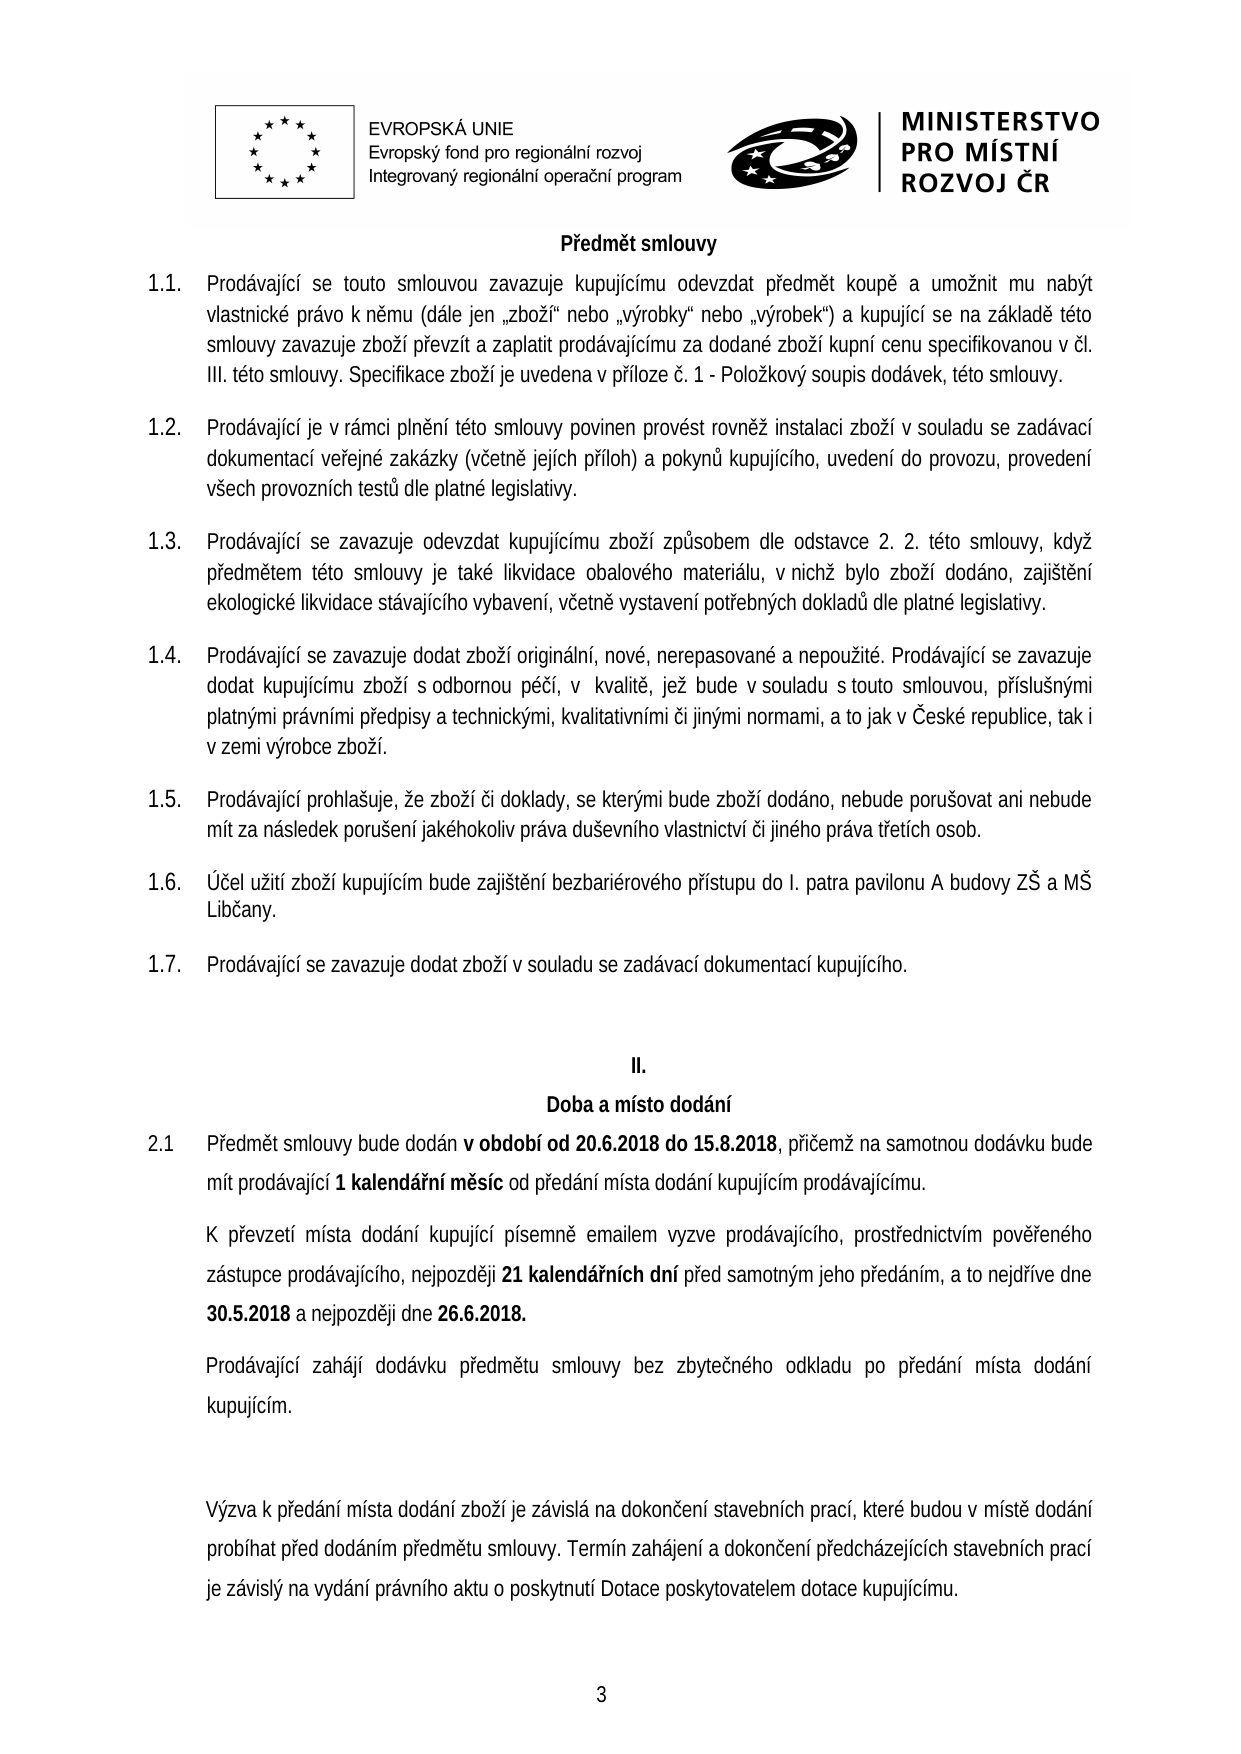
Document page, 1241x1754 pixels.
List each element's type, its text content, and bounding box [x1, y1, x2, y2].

list Prodávající se zavazuje odevzdat kupujícímu zboží způsobem dle odstavce 2. 2. této smlouvy, když předmětem této smlouvy je také likvidace obalového materiálu, v nichž bylo zboží dodáno, zajištění ekologické likvidace stávajícího vybavení, včetně vystavení potřebných dokladů dle platné legislativy. [148, 526, 1093, 615]
text II. [185, 1052, 1093, 1078]
list Prodávající se zavazuje dodat zboží v souladu se zadávací dokumentací kupujícího. [148, 949, 1093, 977]
list Prodávající je v rámci plnění této smlouvy povinen provést rovněž instalaci zboží v souladu se zadávací dokumentací veřejné zakázky (včetně jejích příloh) a pokynů kupujícího, uvedení do provozu, provedení všech provozních testů dle platné legislativy. [148, 412, 1093, 501]
picture [184, 73, 1130, 230]
list Účel užití zboží kupujícím bude zajištění bezbariérového přístupu do I. patra pavilonu A budovy ZŠ a MŠ Libčany. [148, 867, 1093, 922]
text K převzetí místa dodání kupující písemně emailem vyzve prodávajícího, prostřednictvím pověřeného zástupce prodávajícího, nejpozději 21 kalendářních dní před samotným jeho předáním, a to nejdříve dne 30.5.2018 a nejpozději dne 26.6.2018. [206, 1221, 1093, 1327]
text Prodávající zahájí dodávku předmětu smlouvy bez zbytečného odkladu po předání místa dodání kupujícím. [206, 1352, 1093, 1418]
list Prodávající se touto smlouvou zavazuje kupujícímu odevzdat předmět koupě a umožnit mu nabýt vlastnické právo k němu (dále jen „zboží“ nebo „výrobky“ nebo „výrobek“) a kupující se na základě této smlouvy zavazuje zboží převzít a zaplatit prodávajícímu za dodané zboží kupní cenu specifikovanou v čl. III. této smlouvy. Specifikace zboží je uvedena v příloze č. 1 - Položkový soupis dodávek, této smlouvy. [148, 268, 1093, 388]
list Předmět smlouvy bude dodán v období od 20.6.2018 do 15.8.2018, přičemž na samotnou dodávku bude mít prodávající 1 kalendářní měsíc od předání místa dodání kupujícím prodávajícímu. [148, 1130, 1093, 1196]
subtitle Předmět smlouvy [185, 230, 1093, 256]
list Prodávající se zavazuje dodat zboží originální, nové, nerepasované a nepoužité. Prodávající se zavazuje dodat kupujícímu zboží s odbornou péčí, v kvalitě, jež bude v souladu s touto smlouvou, příslušnými platnými právními předpisy a technickými, kvalitativními či jinými normami, a to jak v České republice, tak i v zemi výrobce zboží. [148, 640, 1093, 759]
text Výzva k předání místa dodání zboží je závislá na dokončení stavebních prací, které budou v místě dodání probíhat před dodáním předmětu smlouvy. Termín zahájení a dokončení předcházejících stavebních prací je závislý na vydání právního aktu o poskytnutí Dotace poskytovatelem dotace kupujícímu. [206, 1496, 1093, 1601]
subtitle Doba a místo dodání [185, 1091, 1093, 1117]
list Prodávající prohlašuje, že zboží či doklady, se kterými bude zboží dodáno, nebude porušovat ani nebude mít za následek porušení jakéhokoliv práva duševního vlastnictví či jiného práva třetích osob. [148, 784, 1093, 843]
